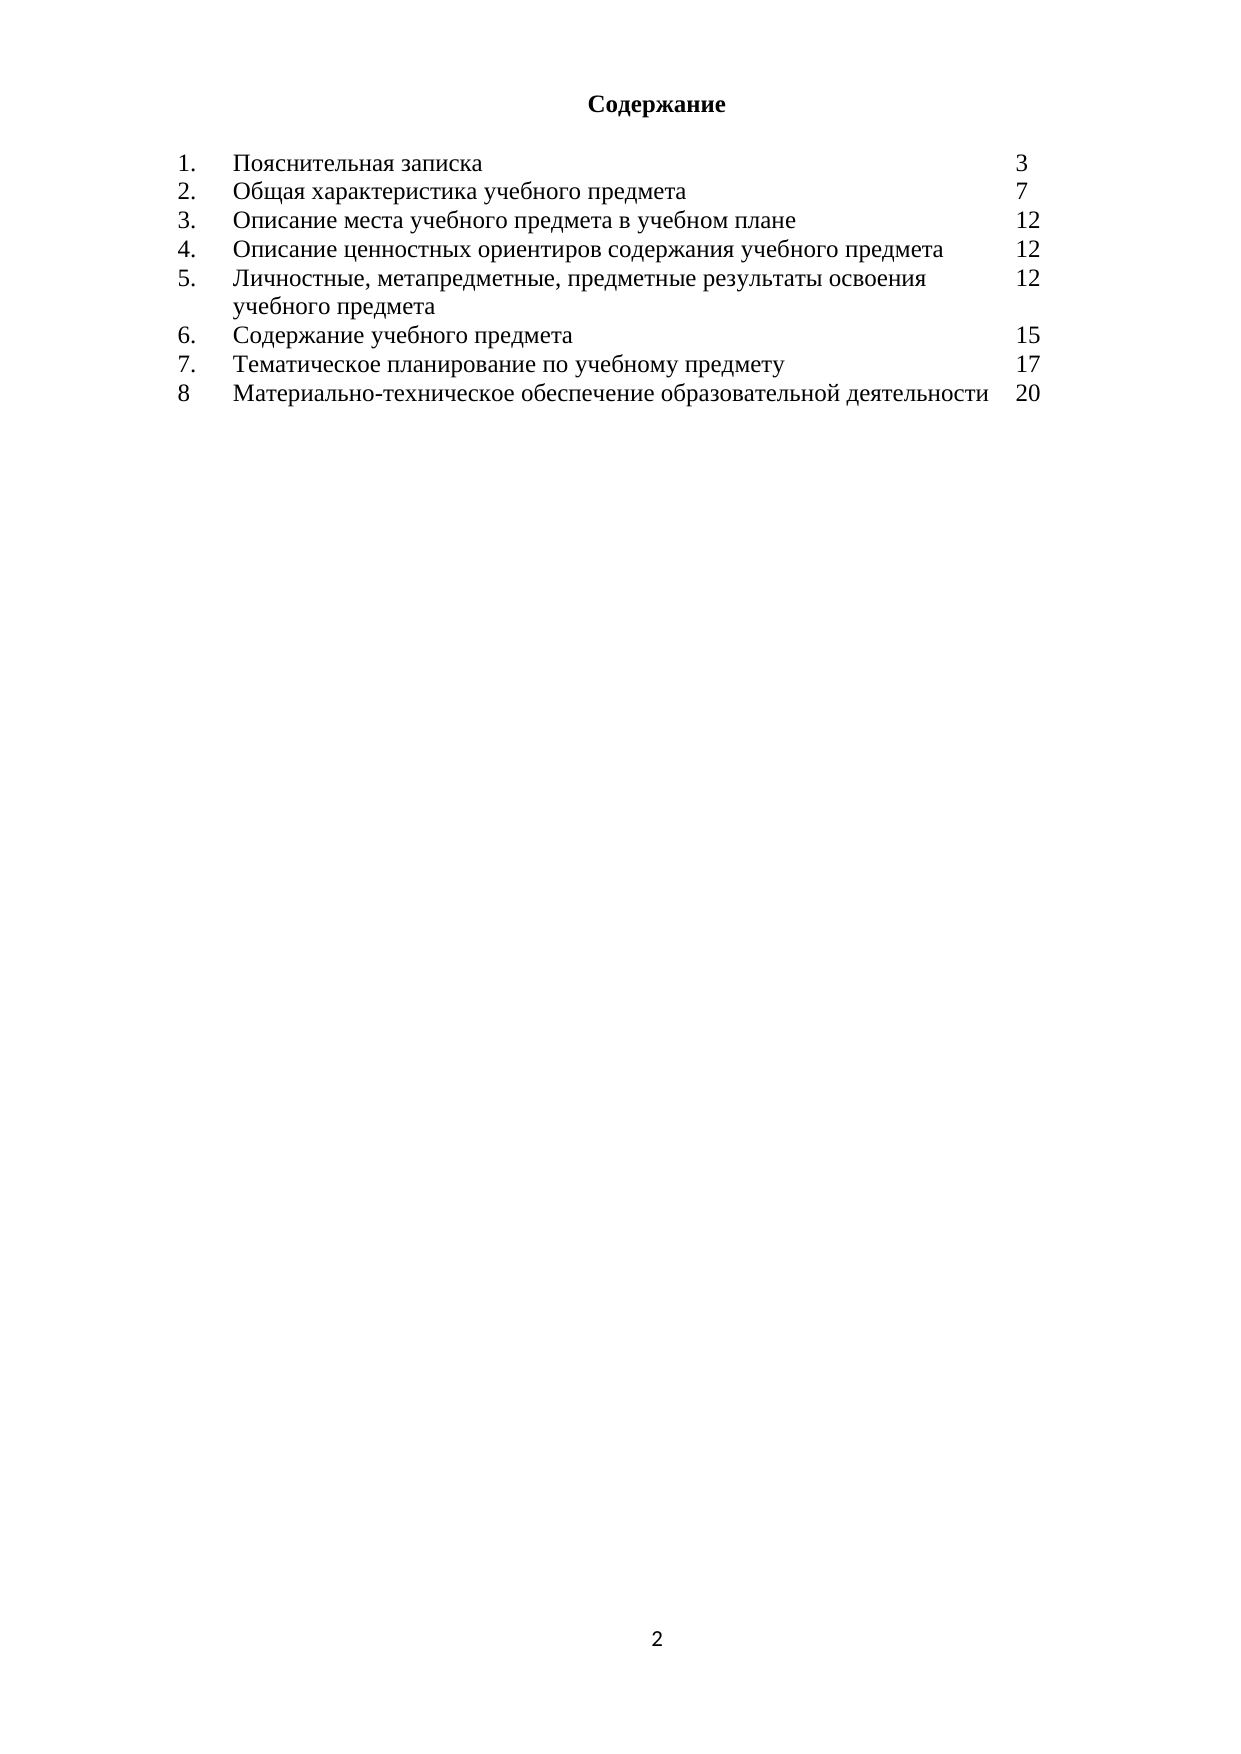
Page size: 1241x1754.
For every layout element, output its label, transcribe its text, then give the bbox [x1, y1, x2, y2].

text 1. Пояснительная записка 3 2. Общая характеристика учебного предмета 7 3. Описание места учебного предмета в учебном плане 12 4. Описание ценностных ориентиров содержания учебного предмета 12 5. Личностные, метапредметные, предметные результаты освоения 12 [177, 148, 1047, 291]
text учебного предмета [233, 291, 1154, 320]
text 6. Содержание учебного предмета 15 7. Тематическое планирование по учебному предмету 17 8 Материально-техническое обеспечение образовательной деятельности 20 [177, 320, 1043, 406]
text 2 [651, 1624, 1154, 1652]
text Содержание [587, 89, 1154, 117]
